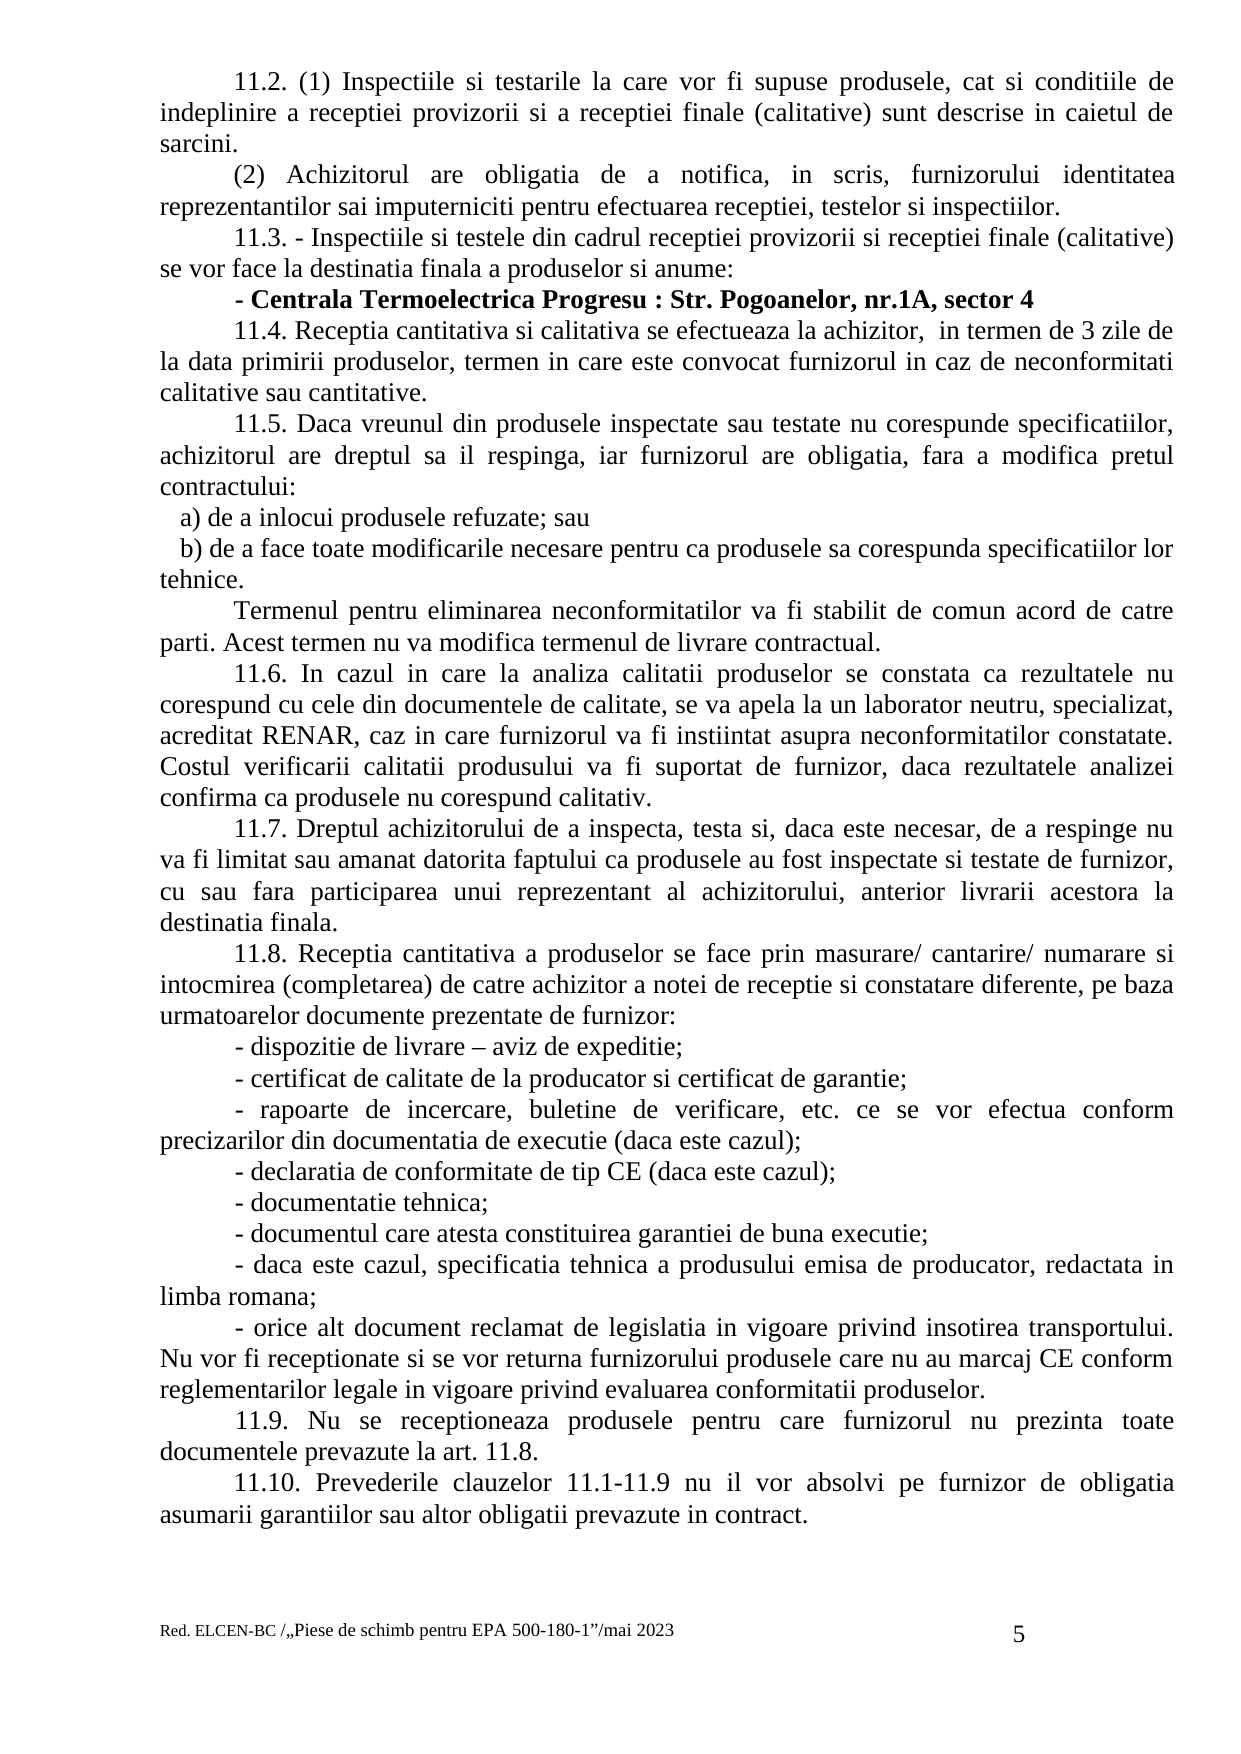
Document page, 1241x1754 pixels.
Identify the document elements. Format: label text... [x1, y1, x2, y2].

text 11.3. - Inspectiile si testele din cadrul receptiei provizorii si receptiei finale (calitative) se vor face la destinatia finala a produselor si anume: [159, 221, 1175, 283]
text 11.8. Receptia cantitativa a produselor se face prin masurare/ cantarire/ numarare si intocmirea (completarea) de catre achizitor a notei de receptie si constatare diferente, pe baza urmatoarelor documente prezentate de furnizor: [159, 937, 1175, 1031]
text 11.2. (1) Inspectiile si testarile la care vor fi supuse produsele, cat si conditiile de indeplinire a receptiei provizorii si a receptiei finale (calitative) sunt descrise in caietul de sarcini. [159, 65, 1175, 158]
text 11.7. Dreptul achizitorului de a inspecta, testa si, daca este necesar, de a respinge nu va fi limitat sau amanat datorita faptului ca produsele au fost inspectate si testate de furnizor, cu sau fara participarea unui reprezentant al achizitorului, anterior livrarii acestora la destinatia finala. [159, 812, 1175, 937]
text 11.9. Nu se receptioneaza produsele pentru care furnizorul nu prezinta toate documentele prevazute la art. 11.8. [159, 1404, 1175, 1467]
text - documentul care atesta constituirea garantiei de buna executie; [159, 1217, 1175, 1248]
text - rapoarte de incercare, buletine de verificare, etc. ce se vor efectua conform precizarilor din documentatia de executie (daca este cazul); [159, 1093, 1175, 1155]
text - documentatie tehnica; [159, 1186, 1175, 1217]
text 11.10. Prevederile clauzelor 11.1-11.9 nu il vor absolvi pe furnizor de obligatia asumarii garantiilor sau altor obligatii prevazute in contract. [159, 1467, 1175, 1529]
text - Centrala Termoelectrica Progresu : Str. Pogoanelor, nr.1A, sector 4 [159, 283, 1175, 314]
text a) de a inlocui produsele refuzate; sau [159, 501, 1175, 532]
text - orice alt document reclamat de legislatia in vigoare privind insotirea transportului. Nu vor fi receptionate si se vor returna furnizorului produsele care nu au marcaj CE conform reglementarilor legale in vigoare privind evaluarea conformitatii produselor. [159, 1311, 1175, 1404]
text 11.5. Daca vreunul din produsele inspectate sau testate nu corespunde specificatiilor, achizitorul are dreptul sa il respinga, iar furnizorul are obligatia, fara a modifica pretul contractului: [159, 408, 1175, 501]
text - declaratia de conformitate de tip CE (daca este cazul); [159, 1155, 1175, 1186]
text (2) Achizitorul are obligatia de a notifica, in scris, furnizorului identitatea reprezentantilor sai imputerniciti pentru efectuarea receptiei, testelor si inspectiilor. [159, 158, 1175, 221]
text - dispozitie de livrare – aviz de expeditie; [159, 1031, 1175, 1062]
text 11.4. Receptia cantitativa si calitativa se efectueaza la achizitor, in termen de 3 zile de la data primirii produselor, termen in care este convocat furnizorul in caz de neconformitati calitative sau cantitative. [159, 314, 1175, 408]
text b) de a face toate modificarile necesare pentru ca produsele sa corespunda specificatiilor lor tehnice. [159, 532, 1175, 594]
text - certificat de calitate de la producator si certificat de garantie; [159, 1062, 1175, 1093]
text - daca este cazul, specificatia tehnica a produsului emisa de producator, redactata in limba romana; [159, 1248, 1175, 1311]
text Termenul pentru eliminarea neconformitatilor va fi stabilit de comun acord de catre parti. Acest termen nu va modifica termenul de livrare contractual. [159, 594, 1175, 657]
text 11.6. In cazul in care la analiza calitatii produselor se constata ca rezultatele nu corespund cu cele din documentele de calitate, se va apela la un laborator neutru, specializat, acreditat RENAR, caz in care furnizorul va fi instiintat asupra neconformitatilor constatate. Costul verificarii calitatii produsului va fi suportat de furnizor, daca rezultatele analizei confirma ca produsele nu corespund calitativ. [159, 657, 1175, 812]
